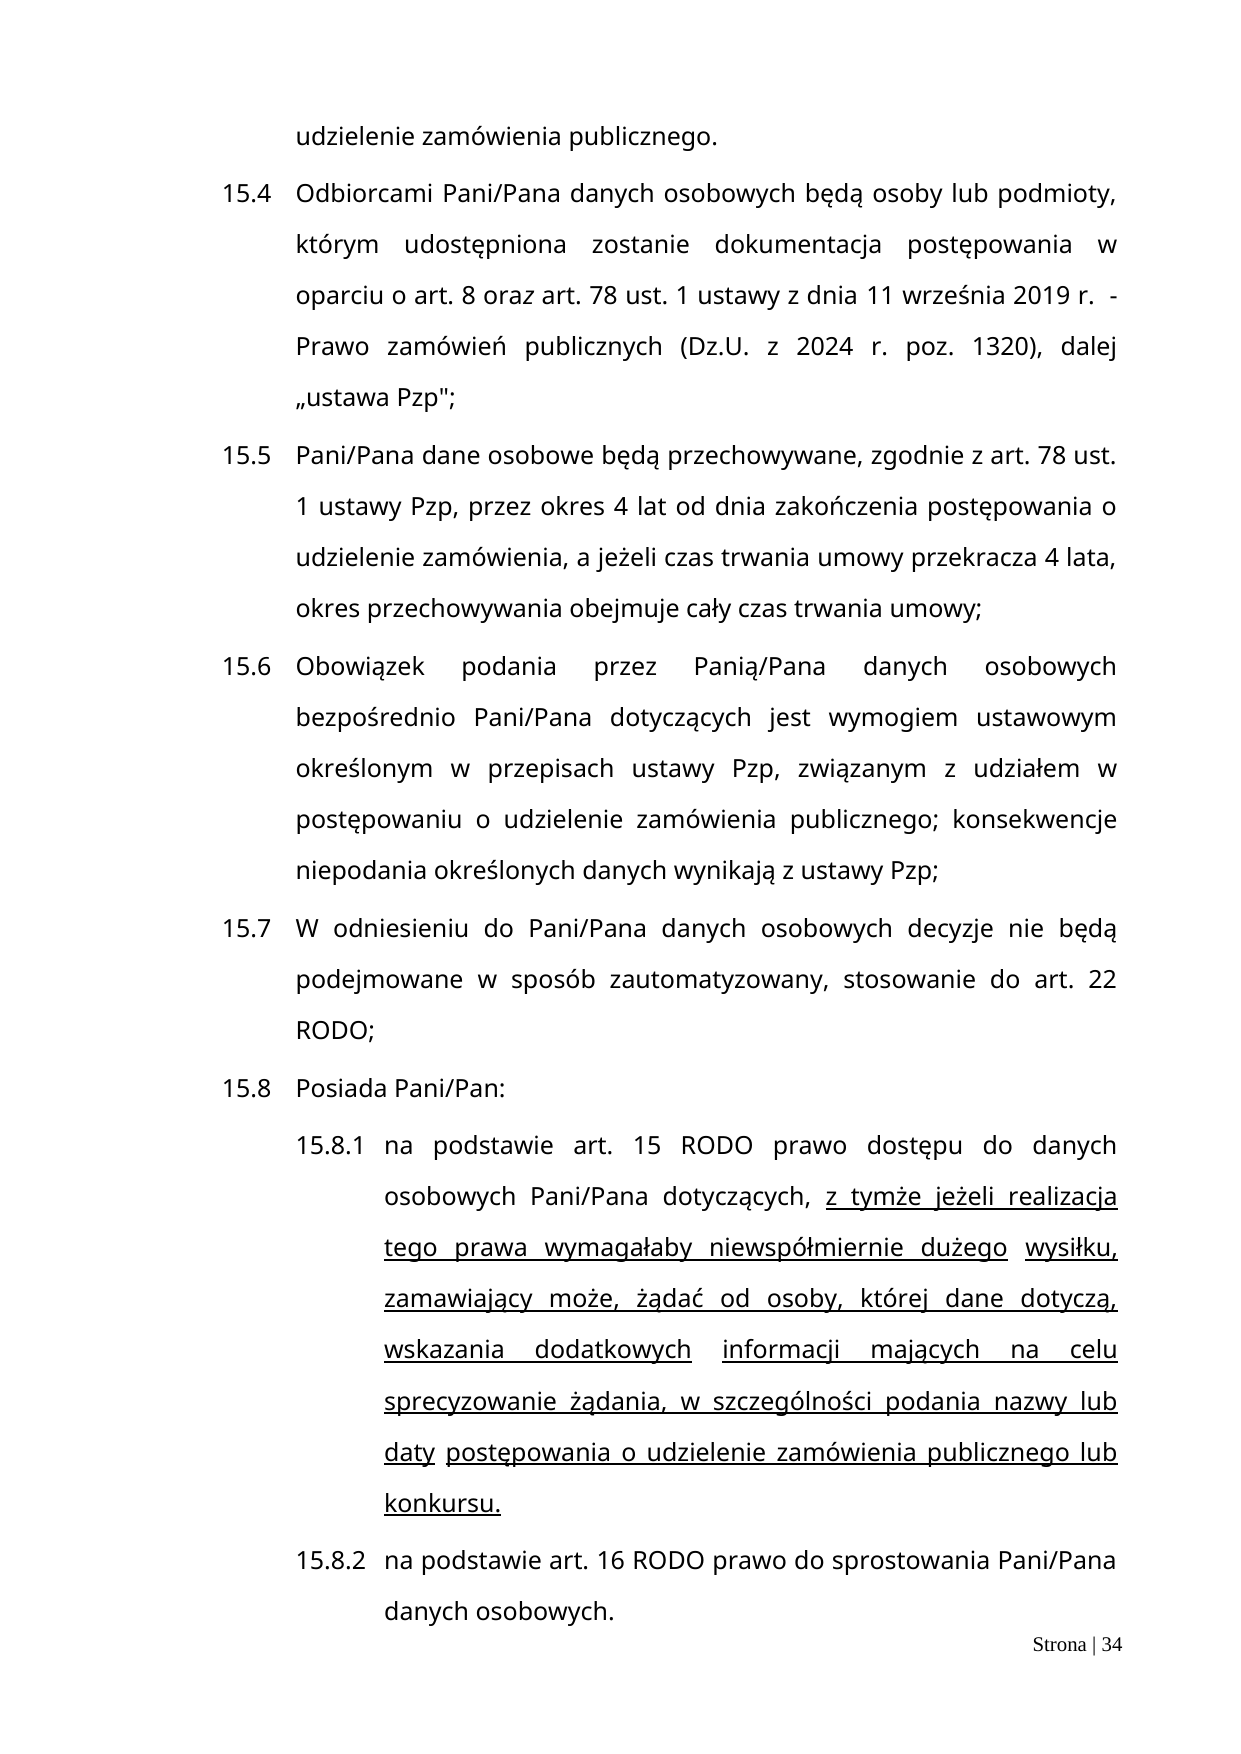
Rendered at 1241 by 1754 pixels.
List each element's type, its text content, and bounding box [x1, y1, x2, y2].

list Obowiązek podania przez Panią/Pana danych osobowych bezpośrednio Pani/Pana dotyczących jest wymogiem ustawowym określonym w przepisach ustawy Pzp, związanym z udziałem w postępowaniu o udzielenie zamówienia publicznego; konsekwencje niepodania określonych danych wynikają z ustawy Pzp; [222, 648, 1118, 887]
list na podstawie art. 15 RODO prawo dostępu do danych osobowych Pani/Pana dotyczących, z tymże jeżeli realizacja tego prawa wymagałaby niewspółmiernie dużego wysiłku, zamawiający może, żądać od osoby, której dane dotyczą, wskazania dodatkowych informacji mających na celu sprecyzowanie żądania, w szczególności podania nazwy lub daty postępowania o udzielenie zamówienia publicznego lub konkursu. [295, 1128, 1118, 1519]
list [222, 118, 1118, 152]
list W odniesieniu do Pani/Pana danych osobowych decyzje nie będą podejmowane w sposób zautomatyzowany, stosowanie do art. 22 RODO; [222, 910, 1118, 1047]
list Odbiorcami Pani/Pana danych osobowych będą osoby lub podmioty, którym udostępniona zostanie dokumentacja postępowania w oparciu o art. 8 oraz art. 78 ust. 1 ustawy z dnia 11 września 2019 r. - Prawo zamówień publicznych (Dz.U. z 2024 r. poz. 1320), dalej „ustawa Pzp"; [222, 176, 1118, 414]
list Posiada Pani/Pan: [222, 1070, 1118, 1104]
list Pani/Pana dane osobowe będą przechowywane, zgodnie z art. 78 ust. 1 ustawy Pzp, przez okres 4 lat od dnia zakończenia postępowania o udzielenie zamówienia, a jeżeli czas trwania umowy przekracza 4 lata, okres przechowywania obejmuje cały czas trwania umowy; [222, 438, 1118, 625]
list na podstawie art. 16 RODO prawo do sprostowania Pani/Pana danych osobowych. [295, 1543, 1118, 1628]
